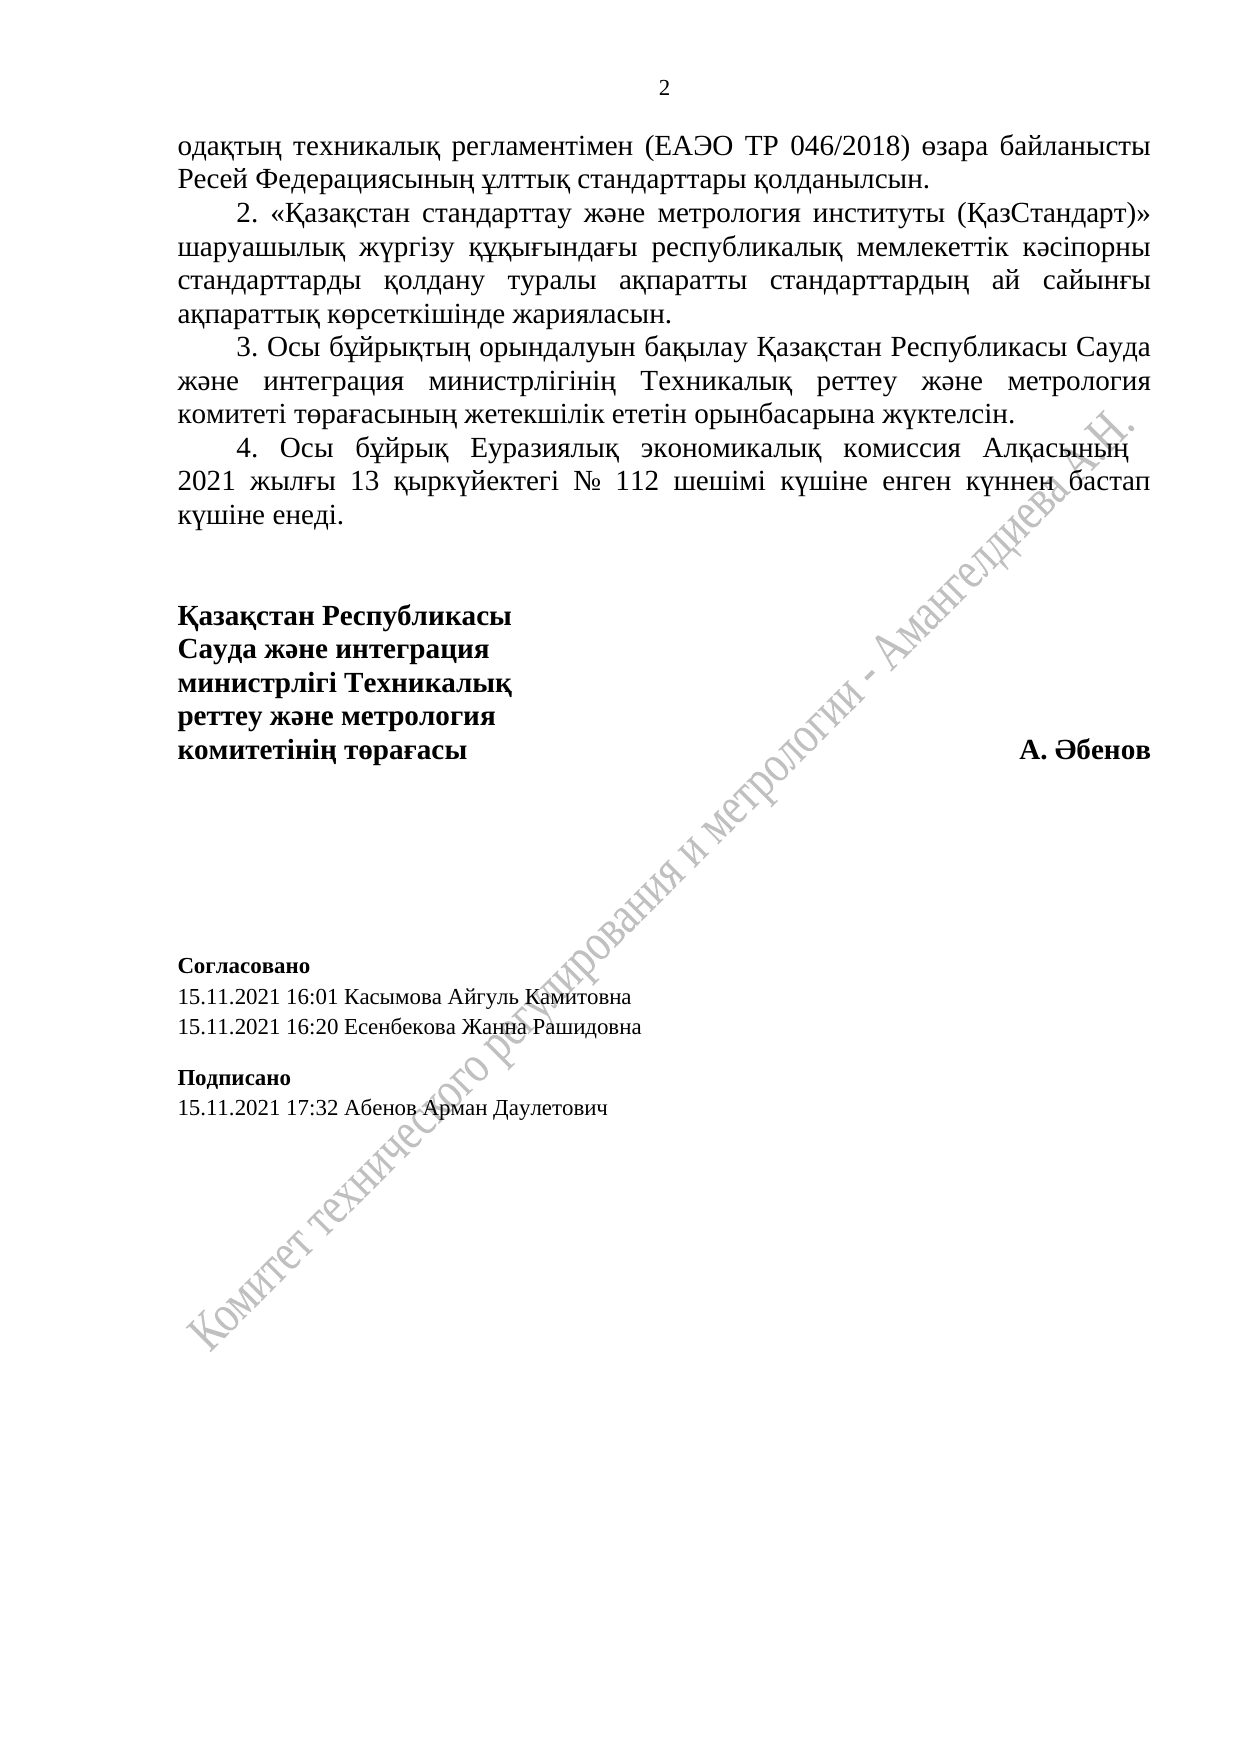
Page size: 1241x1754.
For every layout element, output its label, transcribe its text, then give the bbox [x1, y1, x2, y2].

text 3. Осы бұйрықтың орындалуын бақылау Қазақстан Республикасы Сауда және интеграция министрлігінің Техникалық реттеу және метрология комитеті төрағасының жетекшілік ететін орынбасарына жүктелсін. [177, 329, 1152, 430]
text министрлігі Техникалық [177, 665, 1152, 698]
text 4. Осы бұйрық Еуразиялық экономикалық комиссия Алқасының 2021 жылғы 13 қыркүйектегі № 112 шешімі күшіне енген күннен бастап күшіне енеді. [177, 430, 1152, 531]
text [177, 128, 1152, 195]
text комитетінің төрағасы А. Әбенов [177, 732, 1152, 765]
text 15.11.2021 17:32 Абенов Арман Даулетович [177, 1094, 1152, 1121]
text 15.11.2021 16:20 Есенбекова Жанна Рашидовна [177, 1013, 1152, 1039]
text 15.11.2021 16:01 Касымова Айгуль Камитовна [177, 983, 1152, 1009]
text Подписано [177, 1064, 1152, 1090]
text Қазақстан Республикасы [177, 598, 1152, 631]
text реттеу және метрология [177, 698, 1152, 732]
text Сауда және интеграция [177, 631, 1152, 665]
text 2. «Қазақстан стандарттау және метрология институты (ҚазСтандарт)» шаруашылық жүргізу құқығындағы республикалық мемлекеттік кәсіпорны стандарттарды қолдану туралы ақпаратты стандарттардың ай сайынғы ақпараттық көрсеткішінде жарияласын. [177, 195, 1152, 329]
text Согласовано [177, 953, 1152, 979]
